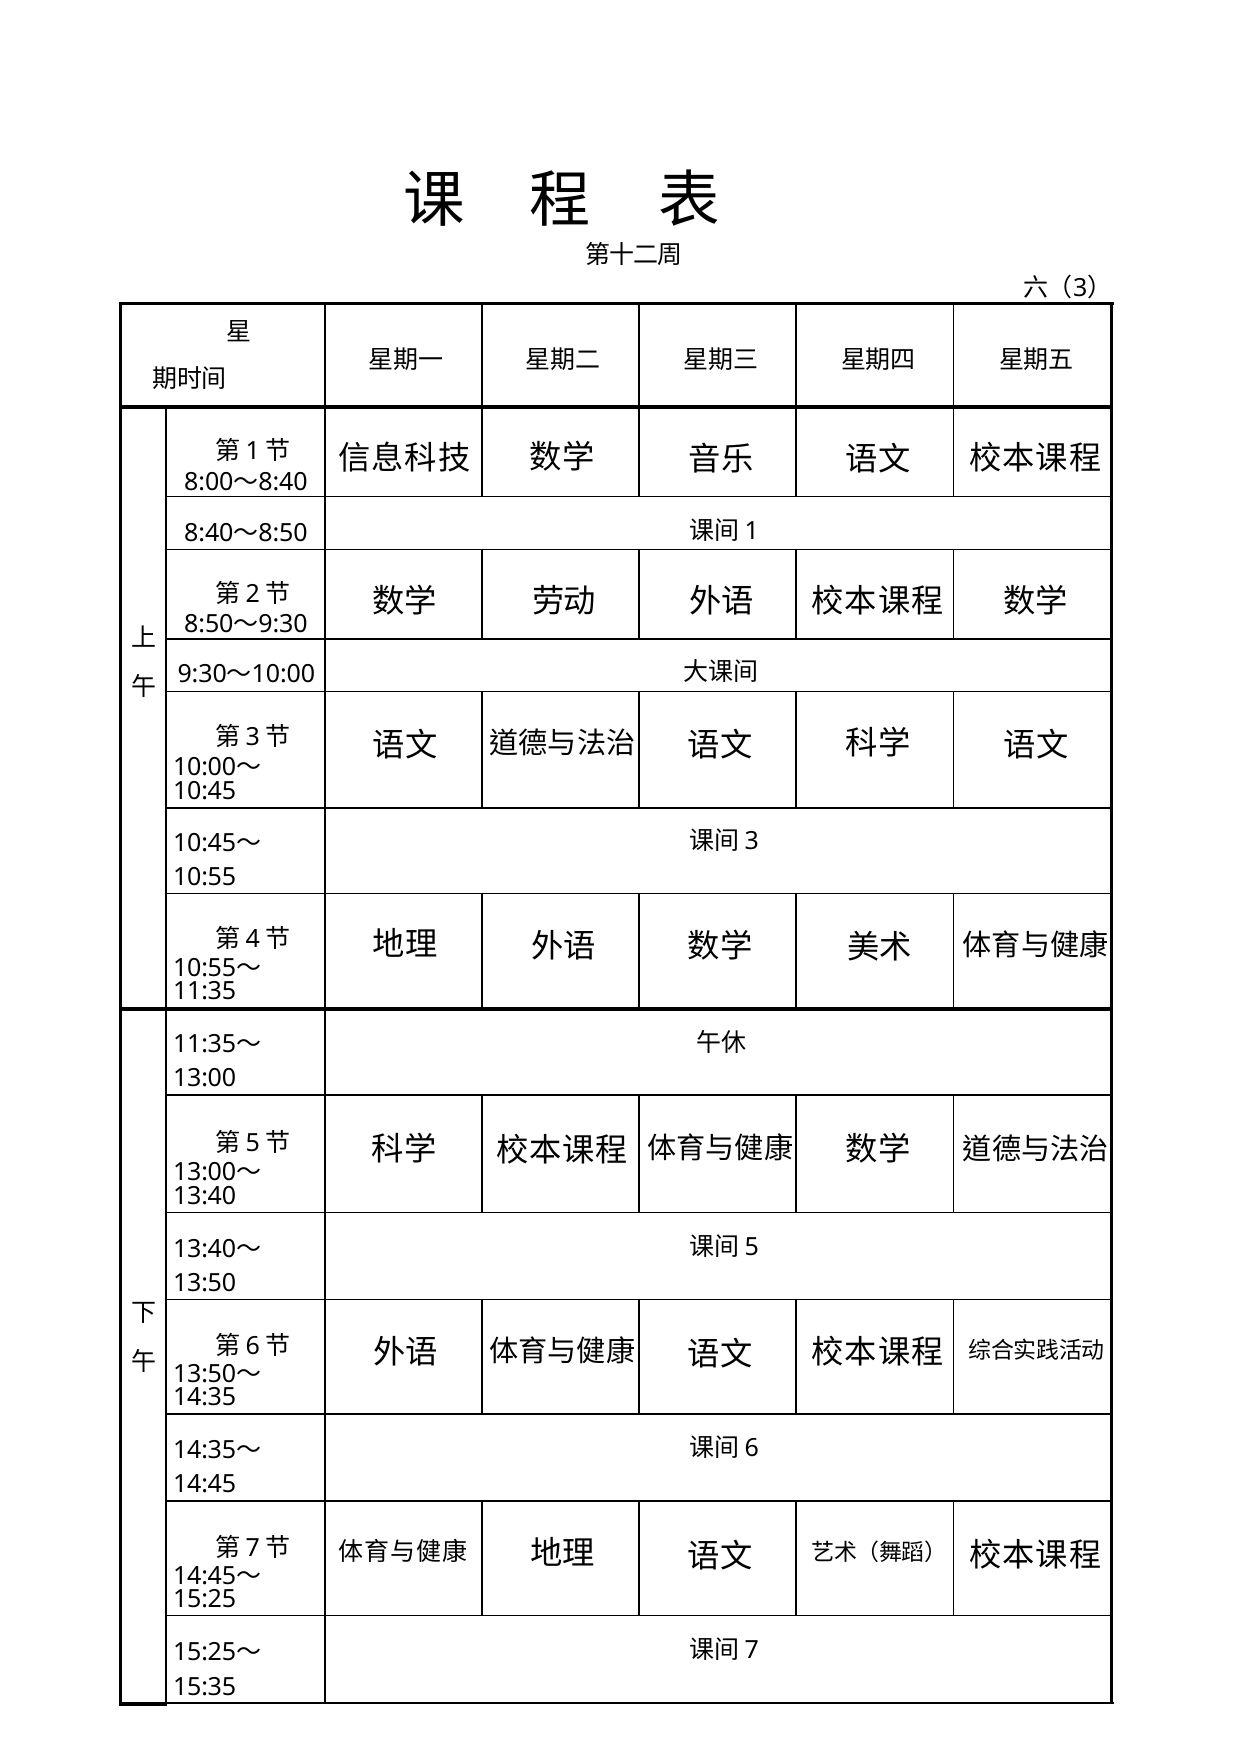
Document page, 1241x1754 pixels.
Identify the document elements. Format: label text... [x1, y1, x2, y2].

table_cell 语文 [640, 1300, 795, 1413]
table_cell 11:35～13:00 [167, 1011, 324, 1094]
table_cell 数学 [640, 894, 795, 1007]
table_cell 15:25～15:35 [167, 1616, 324, 1702]
table_cell 课间1 [326, 497, 1110, 548]
table_cell 第1节 8:00～8:40 [167, 409, 324, 496]
table_cell 校本课程 [483, 1096, 638, 1212]
table_cell 道德与法治 [954, 1096, 1110, 1212]
table_cell 体育与健康 [326, 1502, 481, 1614]
table_cell 第3节 10:00～10:45 [167, 692, 324, 807]
table_cell 第2节 8:50～9:30 [167, 550, 324, 638]
table_cell 校本课程 [954, 409, 1110, 496]
table_cell 艺术（舞蹈） [797, 1502, 953, 1614]
table_cell 综合实践活动 [954, 1300, 1110, 1413]
table_cell 科学 [326, 1096, 481, 1212]
text 第十二周 [585, 237, 1116, 271]
table_cell 课间5 [326, 1213, 1110, 1298]
table_cell 科学 [797, 692, 953, 807]
text 课 程 表 [403, 159, 1116, 237]
table_header 星期一 [326, 305, 481, 405]
table_cell 第7节 14:45～15:25 [167, 1502, 324, 1614]
table_cell 外语 [483, 894, 638, 1007]
table_cell 10:45～10:55 [167, 809, 324, 893]
table_header 星期三 [640, 305, 795, 405]
table_cell 8:40～8:50 [167, 497, 324, 548]
table_cell 体育与健康 [483, 1300, 638, 1413]
table_cell 13:40～13:50 [167, 1213, 324, 1298]
table_cell 劳动 [483, 550, 638, 638]
table_cell 语文 [640, 1502, 795, 1614]
table_cell 课间6 [326, 1415, 1110, 1500]
table_cell 14:35～14:45 [167, 1415, 324, 1500]
table_cell 数学 [326, 550, 481, 638]
table_cell 数学 [954, 550, 1110, 638]
table_cell 信息科技 [326, 409, 481, 496]
table_cell 语文 [326, 692, 481, 807]
table_cell 校本课程 [797, 1300, 953, 1413]
table_cell 课间7 [326, 1616, 1110, 1702]
table_cell 语文 [797, 409, 953, 496]
table_header 星期四 [797, 305, 953, 405]
table_cell 午休 [326, 1011, 1110, 1094]
table_cell 体育与健康 [954, 894, 1110, 1007]
table_cell 校本课程 [954, 1502, 1110, 1614]
table_cell 数学 [483, 409, 638, 496]
table_cell 地理 [326, 894, 481, 1007]
table_header 星期时间 [122, 305, 324, 405]
table_cell 第5节 13:00～13:40 [167, 1096, 324, 1212]
table_cell 道德与法治 [483, 692, 638, 807]
table_header 星期二 [483, 305, 638, 405]
table_cell 下 午 [122, 1011, 165, 1702]
table_cell 第6节 13:50～14:35 [167, 1300, 324, 1413]
table_cell 地理 [483, 1502, 638, 1614]
table_cell 第4节 10:55～11:35 [167, 894, 324, 1007]
table_header 星期五 [954, 305, 1110, 405]
table_cell 校本课程 [797, 550, 953, 638]
table_cell 大课间 [326, 640, 1110, 691]
text 六（3） [120, 275, 1112, 302]
table_cell 语文 [954, 692, 1110, 807]
table_cell 数学 [797, 1096, 953, 1212]
table_cell 外语 [326, 1300, 481, 1413]
table_cell 上 午 [122, 409, 165, 1007]
table_cell 课间3 [326, 809, 1110, 893]
table_cell 体育与健康 [640, 1096, 795, 1212]
table_cell 音乐 [640, 409, 795, 496]
table_cell 语文 [640, 692, 795, 807]
table_cell 美术 [797, 894, 953, 1007]
table_cell 外语 [640, 550, 795, 638]
table_cell 9:30～10:00 [167, 640, 324, 691]
